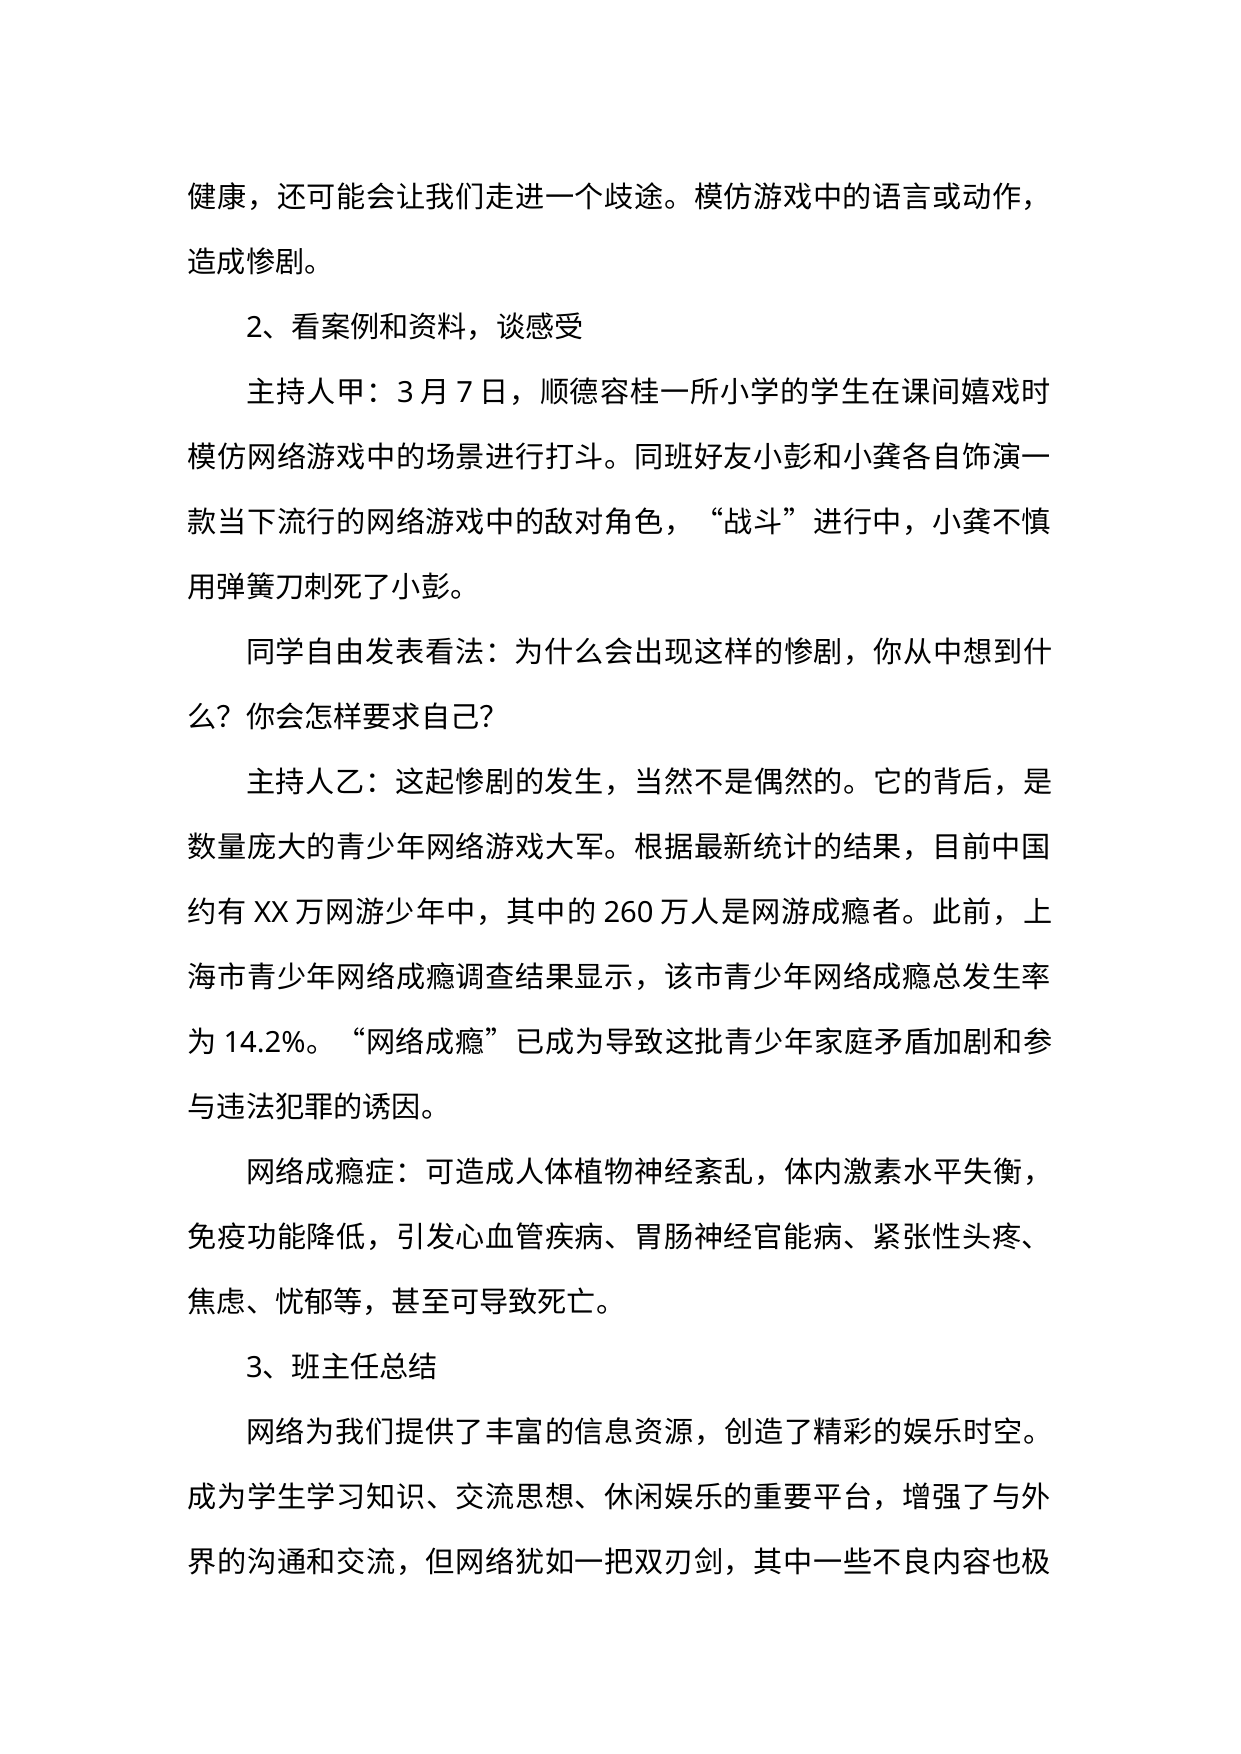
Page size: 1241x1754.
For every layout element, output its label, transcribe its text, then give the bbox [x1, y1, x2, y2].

text 3、班主任总结 [187, 1332, 1053, 1397]
text 主持人乙：这起惨剧的发生，当然不是偶然的。它的背后，是数量庞大的青少年网络游戏大军。根据最新统计的结果，目前中国约有XX万网游少年中，其中的260万人是网游成瘾者。此前，上海市青少年网络成瘾调查结果显示，该市青少年网络成瘾总发生率为14.2%。“网络成瘾”已成为导致这批青少年家庭矛盾加剧和参与违法犯罪的诱因。 [187, 747, 1053, 1137]
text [187, 1397, 1053, 1592]
text 主持人甲：3月7日，顺德容桂一所小学的学生在课间嬉戏时模仿网络游戏中的场景进行打斗。同班好友小彭和小龚各自饰演一款当下流行的网络游戏中的敌对角色，“战斗”进行中，小龚不慎用弹簧刀刺死了小彭。 [187, 357, 1053, 617]
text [187, 162, 1053, 292]
text 2、看案例和资料，谈感受 [187, 292, 1053, 357]
text 网络成瘾症：可造成人体植物神经紊乱，体内激素水平失衡，免疫功能降低，引发心血管疾病、胃肠神经官能病、紧张性头疼、焦虑、忧郁等，甚至可导致死亡。 [187, 1137, 1053, 1332]
text 同学自由发表看法：为什么会出现这样的惨剧，你从中想到什么？你会怎样要求自己？ [187, 617, 1053, 747]
